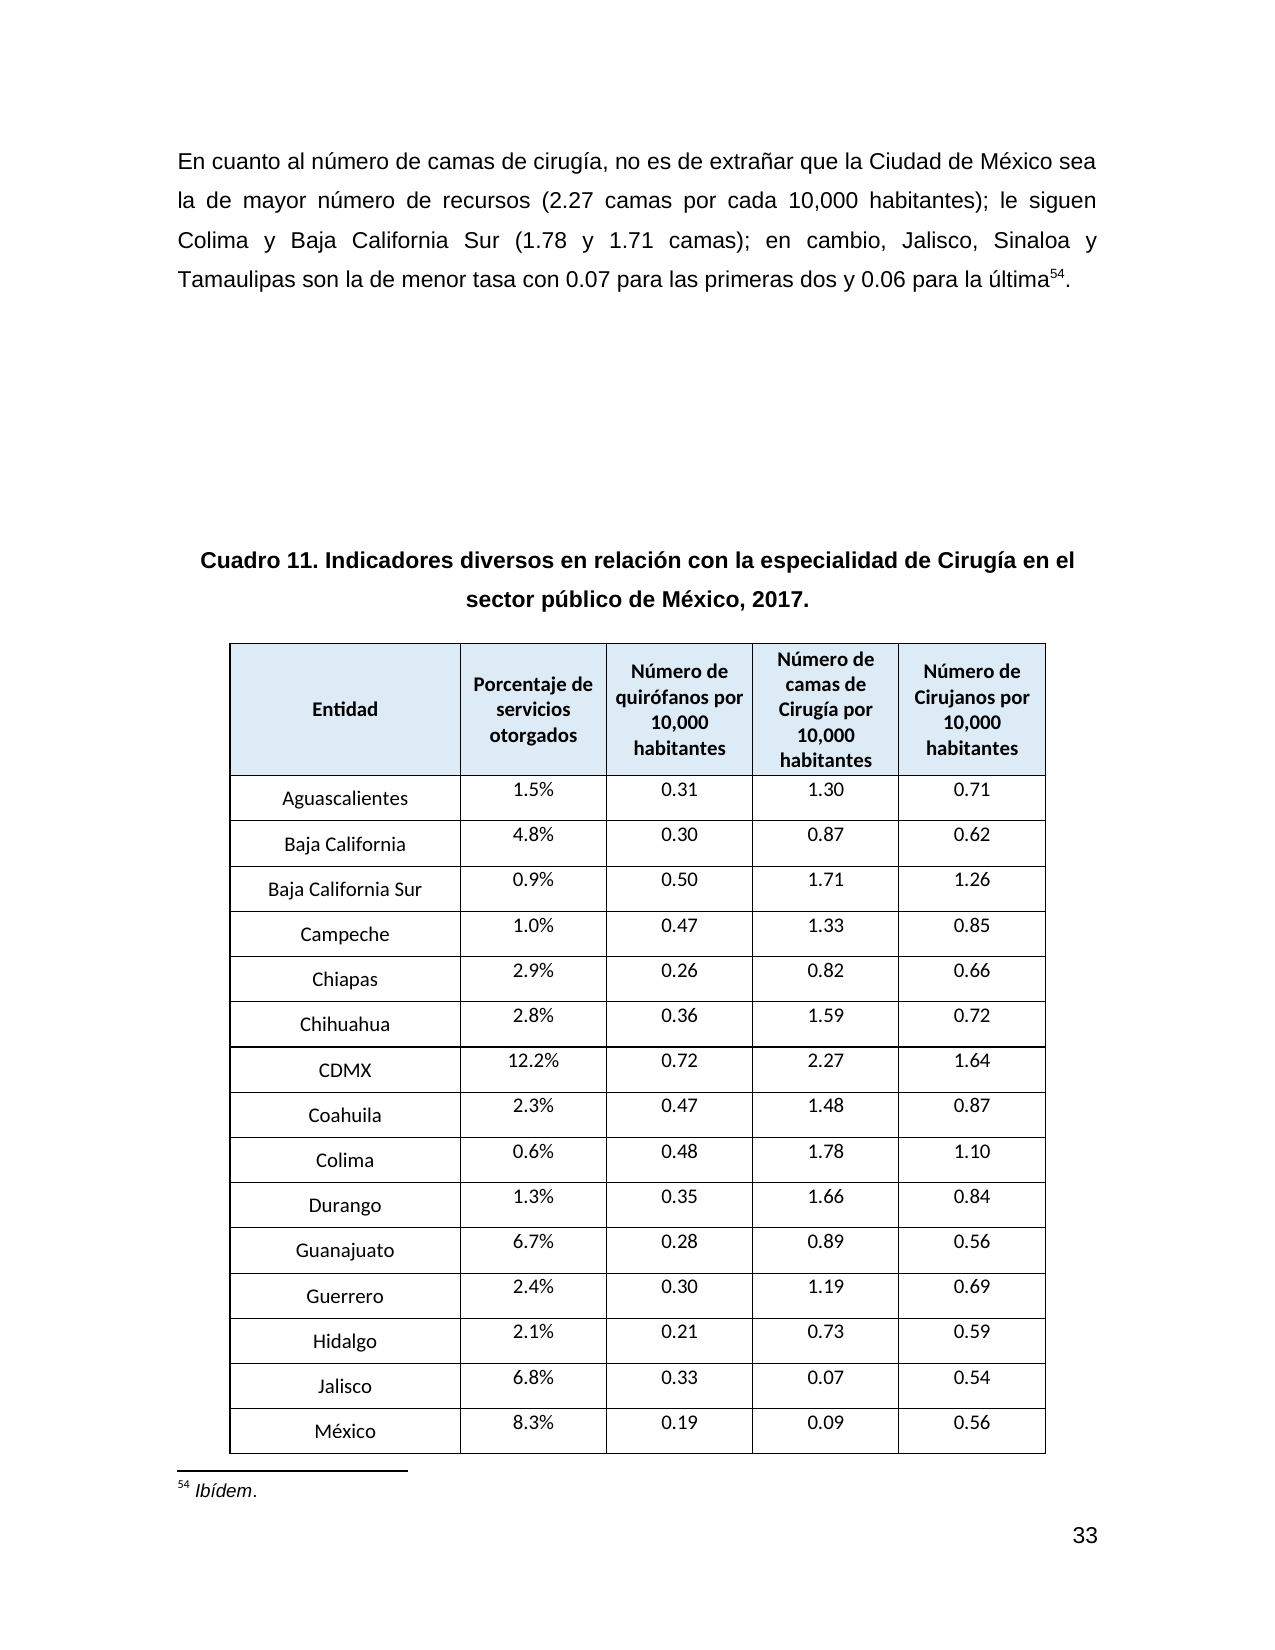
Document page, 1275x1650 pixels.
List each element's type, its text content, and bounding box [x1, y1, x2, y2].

table_cell 1.66 [753, 1183, 898, 1227]
table_cell 0.87 [899, 1093, 1045, 1137]
table_cell 1.3% [461, 1183, 606, 1227]
table_cell 0.69 [899, 1274, 1045, 1318]
table_cell 0.07 [753, 1364, 898, 1408]
table_cell 0.28 [607, 1228, 752, 1272]
table_cell 0.36 [607, 1002, 752, 1046]
table_cell 1.30 [753, 776, 898, 820]
table_header Porcentaje de servicios otorgados [461, 644, 606, 775]
table_cell 0.82 [753, 957, 898, 1001]
table_cell 0.26 [607, 957, 752, 1001]
table_cell 8.3% [461, 1409, 606, 1453]
table_cell Campeche [231, 912, 460, 956]
table_cell 0.72 [607, 1048, 752, 1092]
table_cell 2.1% [461, 1319, 606, 1363]
table_cell Hidalgo [231, 1319, 460, 1363]
table_cell 1.10 [899, 1138, 1045, 1182]
table_cell 0.71 [899, 776, 1045, 820]
table_cell 2.27 [753, 1048, 898, 1092]
table_cell 0.59 [899, 1319, 1045, 1363]
table_cell 0.87 [753, 821, 898, 866]
table_cell 0.35 [607, 1183, 752, 1227]
table_cell 0.56 [899, 1409, 1045, 1453]
table_cell 1.64 [899, 1048, 1045, 1092]
table_cell 6.7% [461, 1228, 606, 1272]
table_cell 0.50 [607, 867, 752, 911]
table_header Número de Cirujanos por 10,000 habitantes [899, 644, 1045, 775]
table_cell 4.8% [461, 821, 606, 866]
table_cell 0.89 [753, 1228, 898, 1272]
table_cell 0.6% [461, 1138, 606, 1182]
table_cell 0.9% [461, 867, 606, 911]
table_cell 2.3% [461, 1093, 606, 1137]
table_header Número de camas de Cirugía por 10,000 habitantes [753, 644, 898, 775]
table_cell 1.59 [753, 1002, 898, 1046]
table_cell 0.31 [607, 776, 752, 820]
table_cell 0.09 [753, 1409, 898, 1453]
table_cell Guanajuato [231, 1228, 460, 1272]
table_cell 1.33 [753, 912, 898, 956]
table_cell Guerrero [231, 1274, 460, 1318]
table_cell 0.66 [899, 957, 1045, 1001]
table_cell 1.19 [753, 1274, 898, 1318]
text En cuanto al número de camas de cirugía, no es de extrañar que la Ciudad de México sea la de mayor número de recursos (2.27 camas por cada 10,000 habitantes); le siguen Colima y Baja California Sur (1.78 y 1.71 camas); en cambio, Jalisco, Sinaloa y Tamaulipas son la de menor tasa con 0.07 para las primeras dos y 0.06 para la última. [177, 148, 1098, 292]
table_cell Baja California [231, 821, 460, 866]
table_cell México [231, 1409, 460, 1453]
table_header Entidad [231, 644, 460, 775]
table_cell Aguascalientes [231, 776, 460, 820]
table_cell Durango [231, 1183, 460, 1227]
table_cell 1.71 [753, 867, 898, 911]
table_cell 0.47 [607, 1093, 752, 1137]
table_cell 1.78 [753, 1138, 898, 1182]
table_cell 0.30 [607, 1274, 752, 1318]
table_cell 0.54 [899, 1364, 1045, 1408]
text Cuadro 11. Indicadores diversos en relación con la especialidad de Cirugía en el sector público de México, 2017. [177, 547, 1098, 613]
table_cell 2.9% [461, 957, 606, 1001]
table_cell 0.62 [899, 821, 1045, 866]
table_cell Chiapas [231, 957, 460, 1001]
table_cell 0.33 [607, 1364, 752, 1408]
table_cell 0.56 [899, 1228, 1045, 1272]
table_cell 1.0% [461, 912, 606, 956]
table_cell 0.30 [607, 821, 752, 866]
table_cell Colima [231, 1138, 460, 1182]
table_cell Jalisco [231, 1364, 460, 1408]
table_cell Baja California Sur [231, 867, 460, 911]
table_cell 0.73 [753, 1319, 898, 1363]
table_cell 0.85 [899, 912, 1045, 956]
table_cell 0.48 [607, 1138, 752, 1182]
table_cell 0.47 [607, 912, 752, 956]
table_cell 0.19 [607, 1409, 752, 1453]
table_cell Chihuahua [231, 1002, 460, 1046]
table_cell 12.2% [461, 1048, 606, 1092]
table_cell 0.72 [899, 1002, 1045, 1046]
table_cell 0.84 [899, 1183, 1045, 1227]
table_cell 1.48 [753, 1093, 898, 1137]
table_cell 1.26 [899, 867, 1045, 911]
table_cell 2.8% [461, 1002, 606, 1046]
table_cell CDMX [231, 1048, 460, 1092]
table_cell 0.21 [607, 1319, 752, 1363]
table_cell 1.5% [461, 776, 606, 820]
table_header Número de quirófanos por 10,000 habitantes [607, 644, 752, 775]
table_cell 6.8% [461, 1364, 606, 1408]
table_cell 2.4% [461, 1274, 606, 1318]
table_cell Coahuila [231, 1093, 460, 1137]
